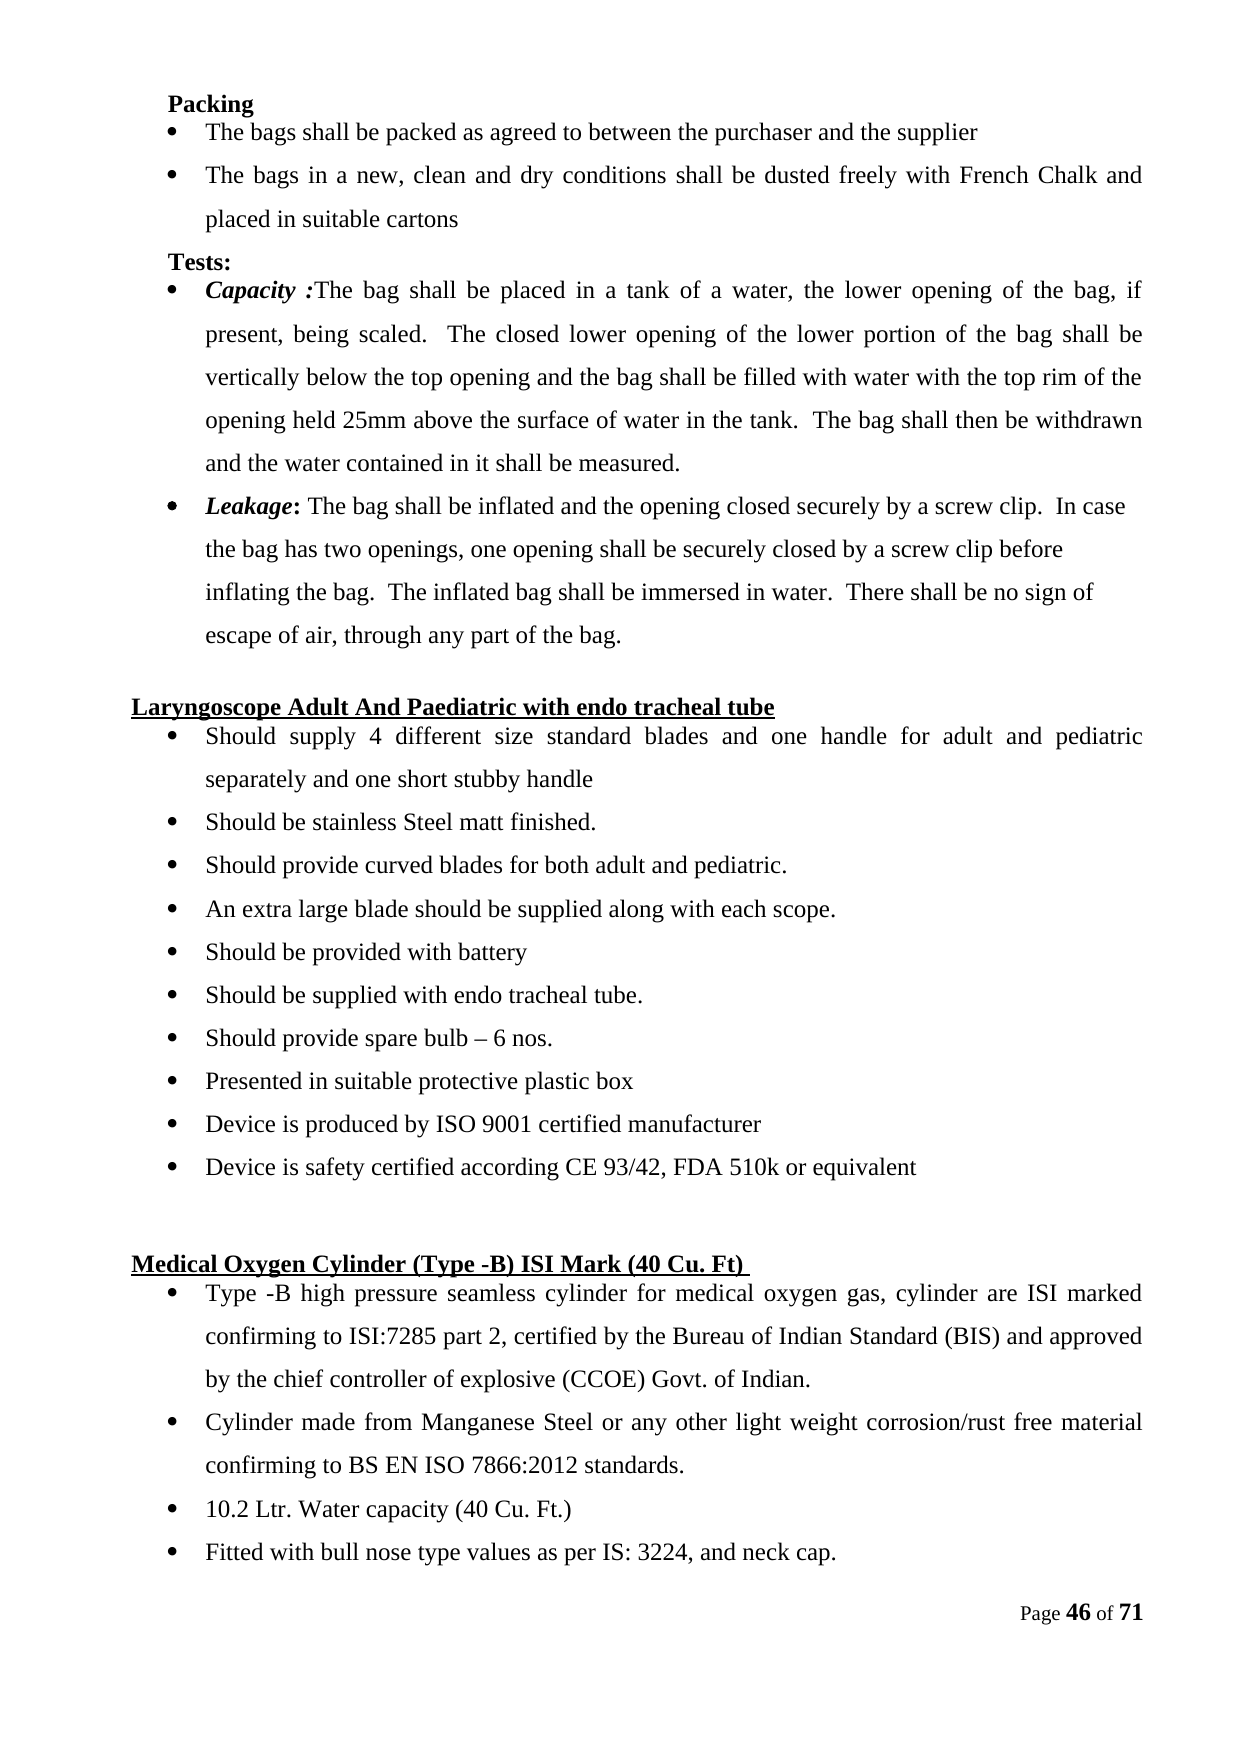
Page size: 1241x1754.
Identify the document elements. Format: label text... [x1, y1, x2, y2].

list Should provide spare bulb – 6 nos. [168, 1023, 1143, 1052]
list Cylinder made from Manganese Steel or any other light weight corrosion/rust free material confirming to BS EN ISO 7866:2012 standards. [168, 1407, 1143, 1479]
list Should provide curved blades for both adult and pediatric. [168, 851, 1143, 879]
text Medical Oxygen Cylinder (Type -B) ISI Mark (40 Cu. Ft) [131, 1249, 1143, 1278]
list The bags shall be packed as agreed to between the purchaser and the supplier [168, 117, 1143, 146]
list The bags in a new, clean and dry conditions shall be dusted freely with French Chalk and placed in suitable cartons [168, 161, 1143, 232]
list Should be stainless Steel matt finished. [168, 807, 1143, 836]
list Should be provided with battery [168, 937, 1143, 966]
list Should be supplied with endo tracheal tube. [168, 980, 1143, 1009]
list Type -B high pressure seamless cylinder for medical oxygen gas, cylinder are ISI marked confirming to ISI:7285 part 2, certified by the Bureau of Indian Standard (BIS) and approved by the chief controller of explosive (CCOE) Govt. of Indian. [168, 1278, 1143, 1393]
list Capacity :The bag shall be placed in a tank of a water, the lower opening of the bag, if present, being scaled. The closed lower opening of the lower portion of the bag shall be vertically below the top opening and the bag shall be filled with water with the top rim of the opening held 25mm above the surface of water in the tank. The bag shall then be withdrawn and the water contained in it shall be measured. [168, 276, 1143, 477]
list Device is safety certified according CE 93/42, FDA 510k or equivalent [168, 1152, 1143, 1181]
list Fitted with bull nose type values as per IS: 3224, and neck cap. [168, 1537, 1143, 1566]
list An extra large blade should be supplied along with each scope. [168, 894, 1143, 922]
list Leakage: The bag shall be inflated and the opening closed securely by a screw clip. In case the bag has two openings, one opening shall be securely closed by a screw clip before inflating the bag. The inflated bag shall be immersed in water. There shall be no sign of escape of air, through any part of the bag. [168, 491, 1143, 649]
list Should supply 4 different size standard blades and one handle for adult and pediatric separately and one short stubby handle [168, 721, 1143, 793]
list Presented in suitable protective plastic box [168, 1066, 1143, 1095]
text Packing [168, 89, 1143, 117]
list Device is produced by ISO 9001 certified manufacturer [168, 1109, 1143, 1138]
text Tests: [168, 247, 1143, 276]
list 10.2 Ltr. Water capacity (40 Cu. Ft.) [168, 1494, 1143, 1522]
text Laryngoscope Adult And Paediatric with endo tracheal tube [131, 692, 1143, 721]
